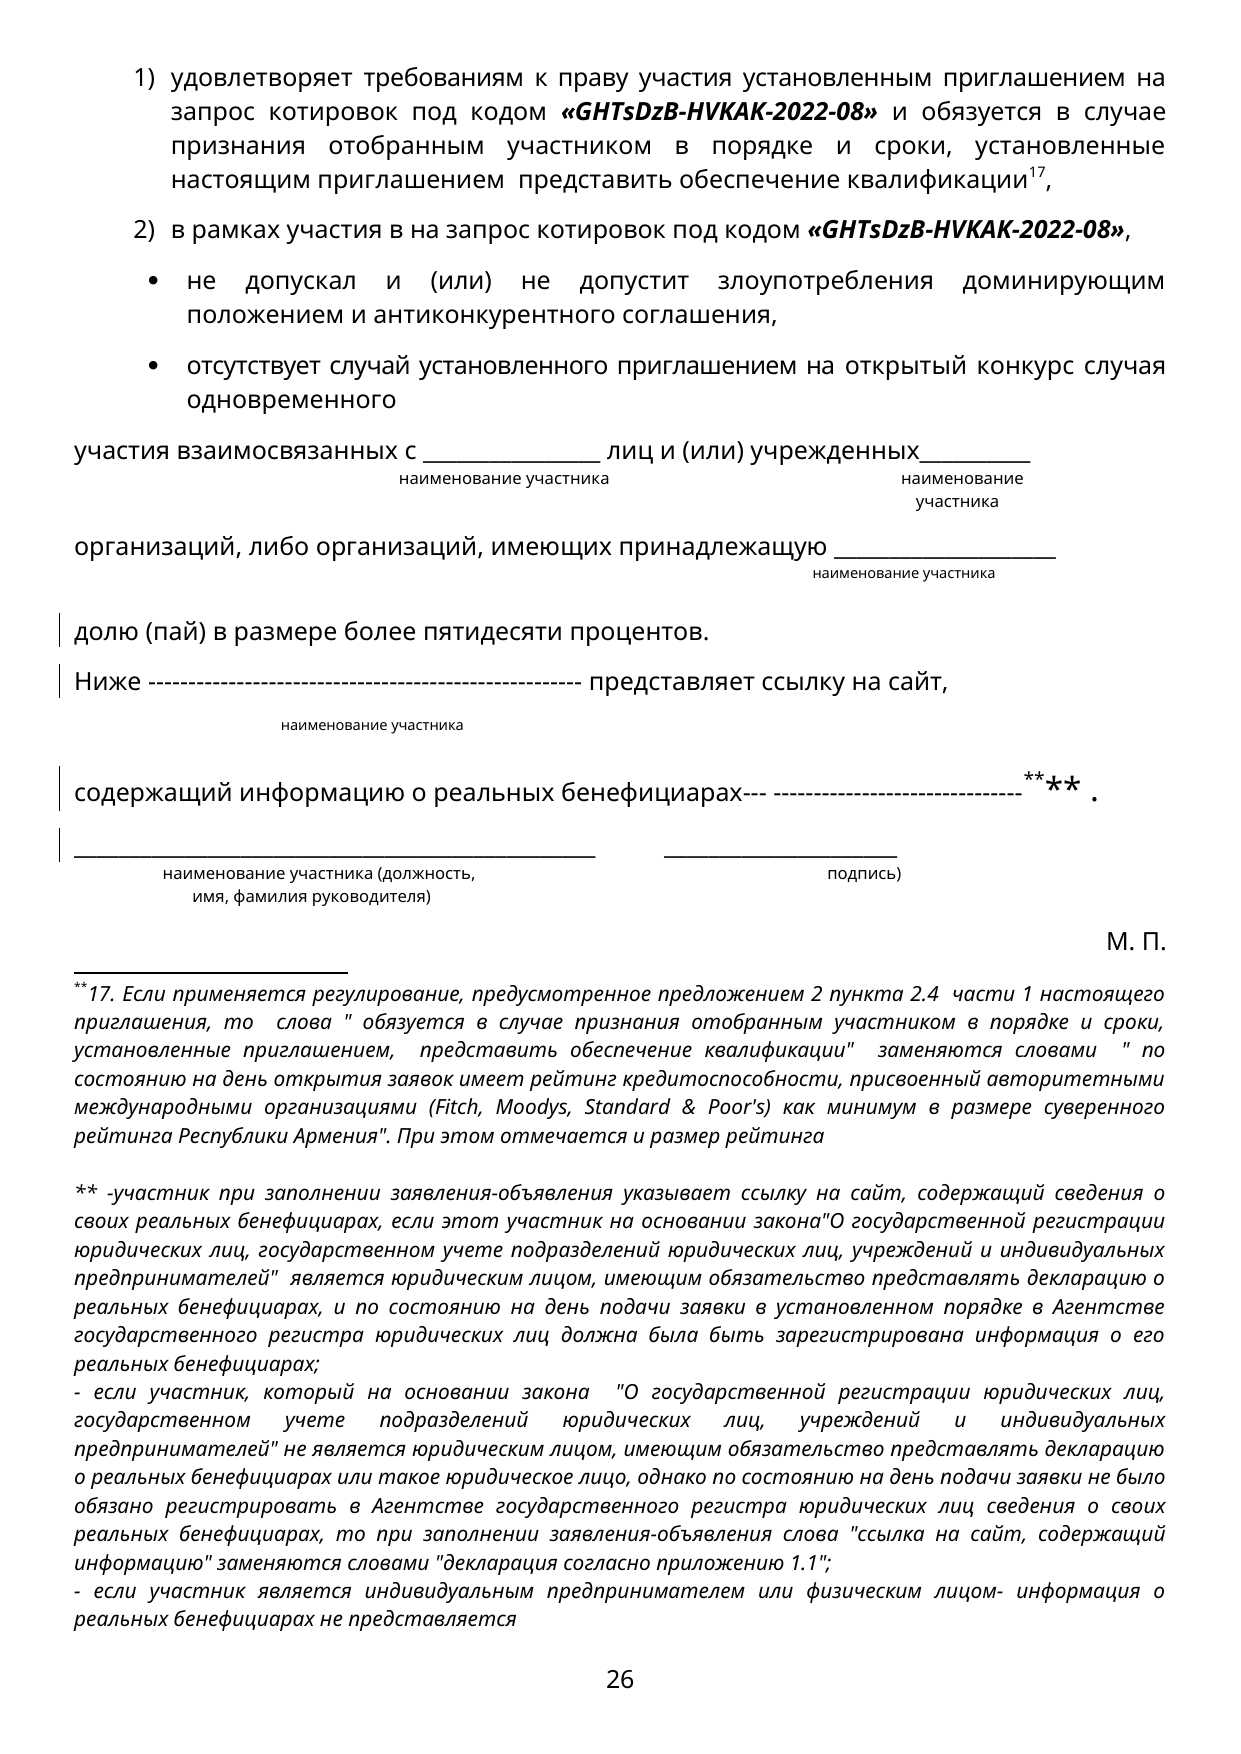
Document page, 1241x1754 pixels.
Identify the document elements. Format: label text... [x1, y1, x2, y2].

text участника [916, 489, 1166, 512]
text содержащий информацию о реальных бенефициарах--- -------------------------------** . [74, 766, 1166, 811]
text наименование участника (должность, подпись) [162, 862, 1166, 884]
list отсутствует случай установленного приглашением на открытый конкурс случая одновременного [149, 348, 1166, 416]
text наименование участника [812, 563, 1166, 597]
text имя, фамилия руководителя) [192, 884, 1166, 907]
text Ниже ------------------------------------------------------ представляет ссылку на сайт, [74, 664, 1166, 698]
text наименование участника [281, 715, 1166, 749]
text участия взаимосвязанных с ________________ лиц и (или) учрежденных__________ [74, 432, 1166, 466]
text долю (пай) в размере более пятидесяти процентов. [74, 613, 1166, 647]
text наименование участника наименование [399, 466, 1166, 489]
text организаций, либо организаций, имеющих принадлежащую ____________________ [74, 528, 1166, 563]
list не допускал и (или) не допустит злоупотребления доминирующим положением и антиконкурентного соглашения, [149, 263, 1166, 331]
text _______________________________________________ _____________________ [74, 828, 1166, 862]
list удовлетворяет требованиям к праву участия установленным приглашением на запрос котировок под кодом «GHTsDzB-HVKAK-2022-08» и обязуется в случае признания отобранным участником в порядке и сроки, установленные настоящим приглашением представить обеспечение квалификации17, [133, 59, 1166, 195]
list в рамках участия в на запрос котировок под кодом «GHTsDzB-HVKAK-2022-08», [133, 212, 1166, 246]
text М. П. [74, 924, 1166, 958]
